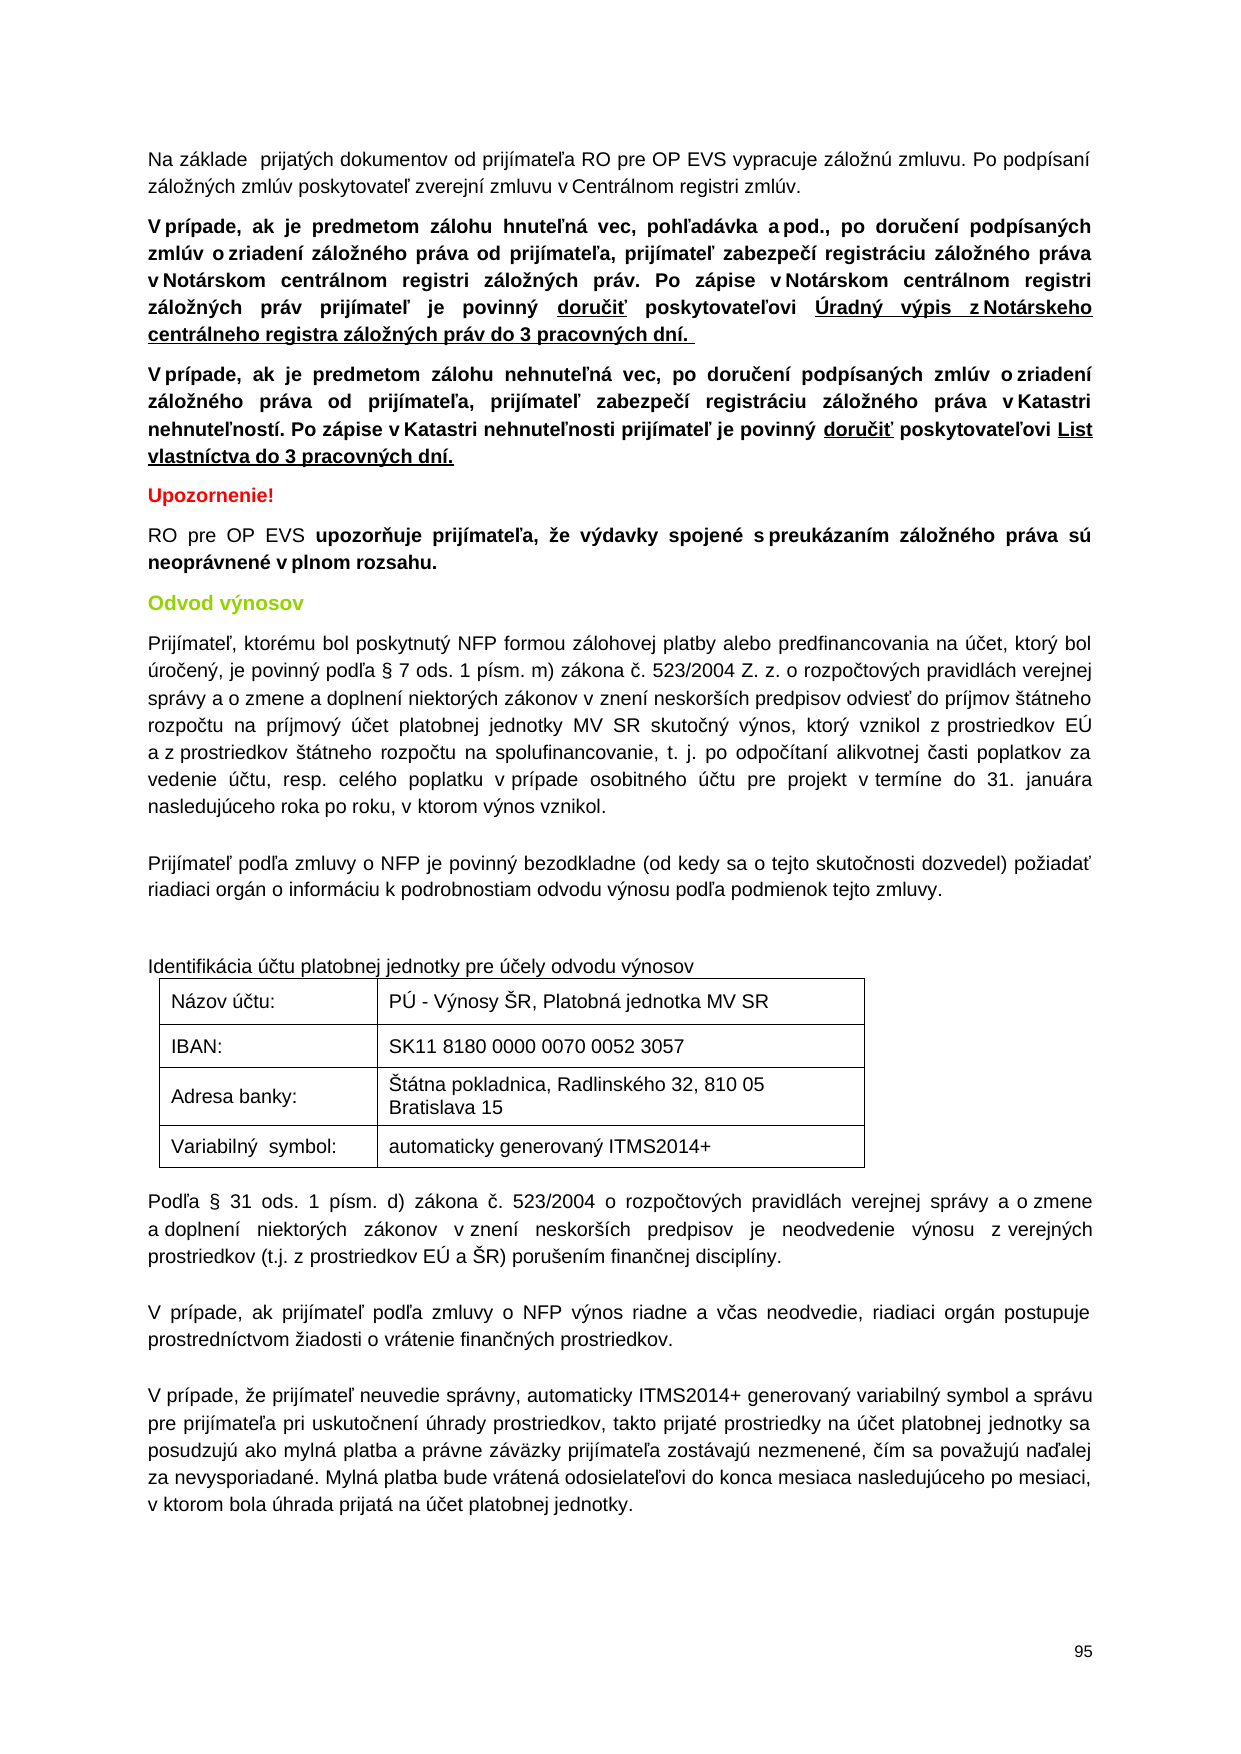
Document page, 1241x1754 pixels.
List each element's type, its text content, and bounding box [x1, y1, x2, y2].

text Identifikácia účtu platobnej jednotky pre účely odvodu výnosov [148, 955, 1092, 978]
table_cell Štátna pokladnica, Radlinského 32, 810 05 Bratislava 15 [378, 1068, 864, 1124]
text Na základe prijatých dokumentov od prijímateľa RO pre OP EVS vypracuje záložnú zmluvu. Po podpísaní záložných zmlúv poskytovateľ zverejní zmluvu v Centrálnom registri zmlúv. [148, 148, 1092, 198]
text V prípade, ak je predmetom zálohu hnuteľná vec, pohľadávka a pod., po doručení podpísaných zmlúv o zriadení záložného práva od prijímateľa, prijímateľ zabezpečí registráciu záložného práva v Notárskom centrálnom registri záložných práv. Po zápise v Notárskom centrálnom registri záložných práv prijímateľ je povinný doručiť poskytovateľovi Úradný výpis z Notárskeho centrálneho registra záložných práv do 3 pracovných dní. [148, 214, 1092, 346]
text V prípade, ak je predmetom zálohu nehnuteľná vec, po doručení podpísaných zmlúv o zriadení záložného práva od prijímateľa, prijímateľ zabezpečí registráciu záložného práva v Katastri nehnuteľností. Po zápise v Katastri nehnuteľnosti prijímateľ je povinný doručiť poskytovateľovi List vlastníctva do 3 pracovných dní. [148, 363, 1092, 467]
table_cell SK11 8180 0000 0070 0052 3057 [378, 1025, 864, 1067]
text Odvod výnosov [148, 591, 1092, 615]
table_cell Adresa banky: [160, 1068, 377, 1124]
text V prípade, ak prijímateľ podľa zmluvy o NFP výnos riadne a včas neodvedie, riadiaci orgán postupuje prostredníctvom žiadosti o vrátenie finančných prostriedkov. [148, 1301, 1092, 1351]
text Prijímateľ podľa zmluvy o NFP je povinný bezodkladne (od kedy sa o tejto skutočnosti dozvedel) požiadať riadiaci orgán o informáciu k podrobnostiam odvodu výnosu podľa podmienok tejto zmluvy. [148, 851, 1092, 900]
text RO pre OP EVS upozorňuje prijímateľa, že výdavky spojené s preukázaním záložného práva sú neoprávnené v plnom rozsahu. [148, 524, 1092, 574]
table_cell automaticky generovaný ITMS2014+ [378, 1126, 864, 1167]
text Prijímateľ, ktorému bol poskytnutý NFP formou zálohovej platby alebo predfinancovania na účet, ktorý bol úročený, je povinný podľa § 7 ods. 1 písm. m) zákona č. 523/2004 Z. z. o rozpočtových pravidlách verejnej správy a o zmene a doplnení niektorých zákonov v znení neskorších predpisov odviesť do príjmov štátneho rozpočtu na príjmový účet platobnej jednotky MV SR skutočný výnos, ktorý vznikol z prostriedkov EÚ a z prostriedkov štátneho rozpočtu na spolufinancovanie, t. j. po odpočítaní alikvotnej časti poplatkov za vedenie účtu, resp. celého poplatku v prípade osobitného účtu pre projekt v termíne do 31. januára nasledujúceho roka po roku, v ktorom výnos vznikol. [148, 632, 1092, 818]
text Upozornenie! [148, 484, 1092, 507]
text Podľa § 31 ods. 1 písm. d) zákona č. 523/2004 o rozpočtových pravidlách verejnej správy a o zmene a doplnení niektorých zákonov v znení neskorších predpisov je neodvedenie výnosu z verejných prostriedkov (t.j. z prostriedkov EÚ a ŠR) porušením finančnej disciplíny. [148, 1190, 1092, 1267]
table_header PÚ - Výnosy ŠR, Platobná jednotka MV SR [378, 979, 864, 1024]
table_header Názov účtu: [160, 979, 377, 1024]
table_cell Variabilný symbol: [160, 1126, 377, 1167]
table_cell IBAN: [160, 1025, 377, 1067]
text V prípade, že prijímateľ neuvedie správny, automaticky ITMS2014+ generovaný variabilný symbol a správu pre prijímateľa pri uskutočnení úhrady prostriedkov, takto prijaté prostriedky na účet platobnej jednotky sa posudzujú ako mylná platba a právne záväzky prijímateľa zostávajú nezmenené, čím sa považujú naďalej za nevysporiadané. Mylná platba bude vrátená odosielateľovi do konca mesiaca nasledujúceho po mesiaci, v ktorom bola úhrada prijatá na účet platobnej jednotky. [148, 1384, 1092, 1516]
